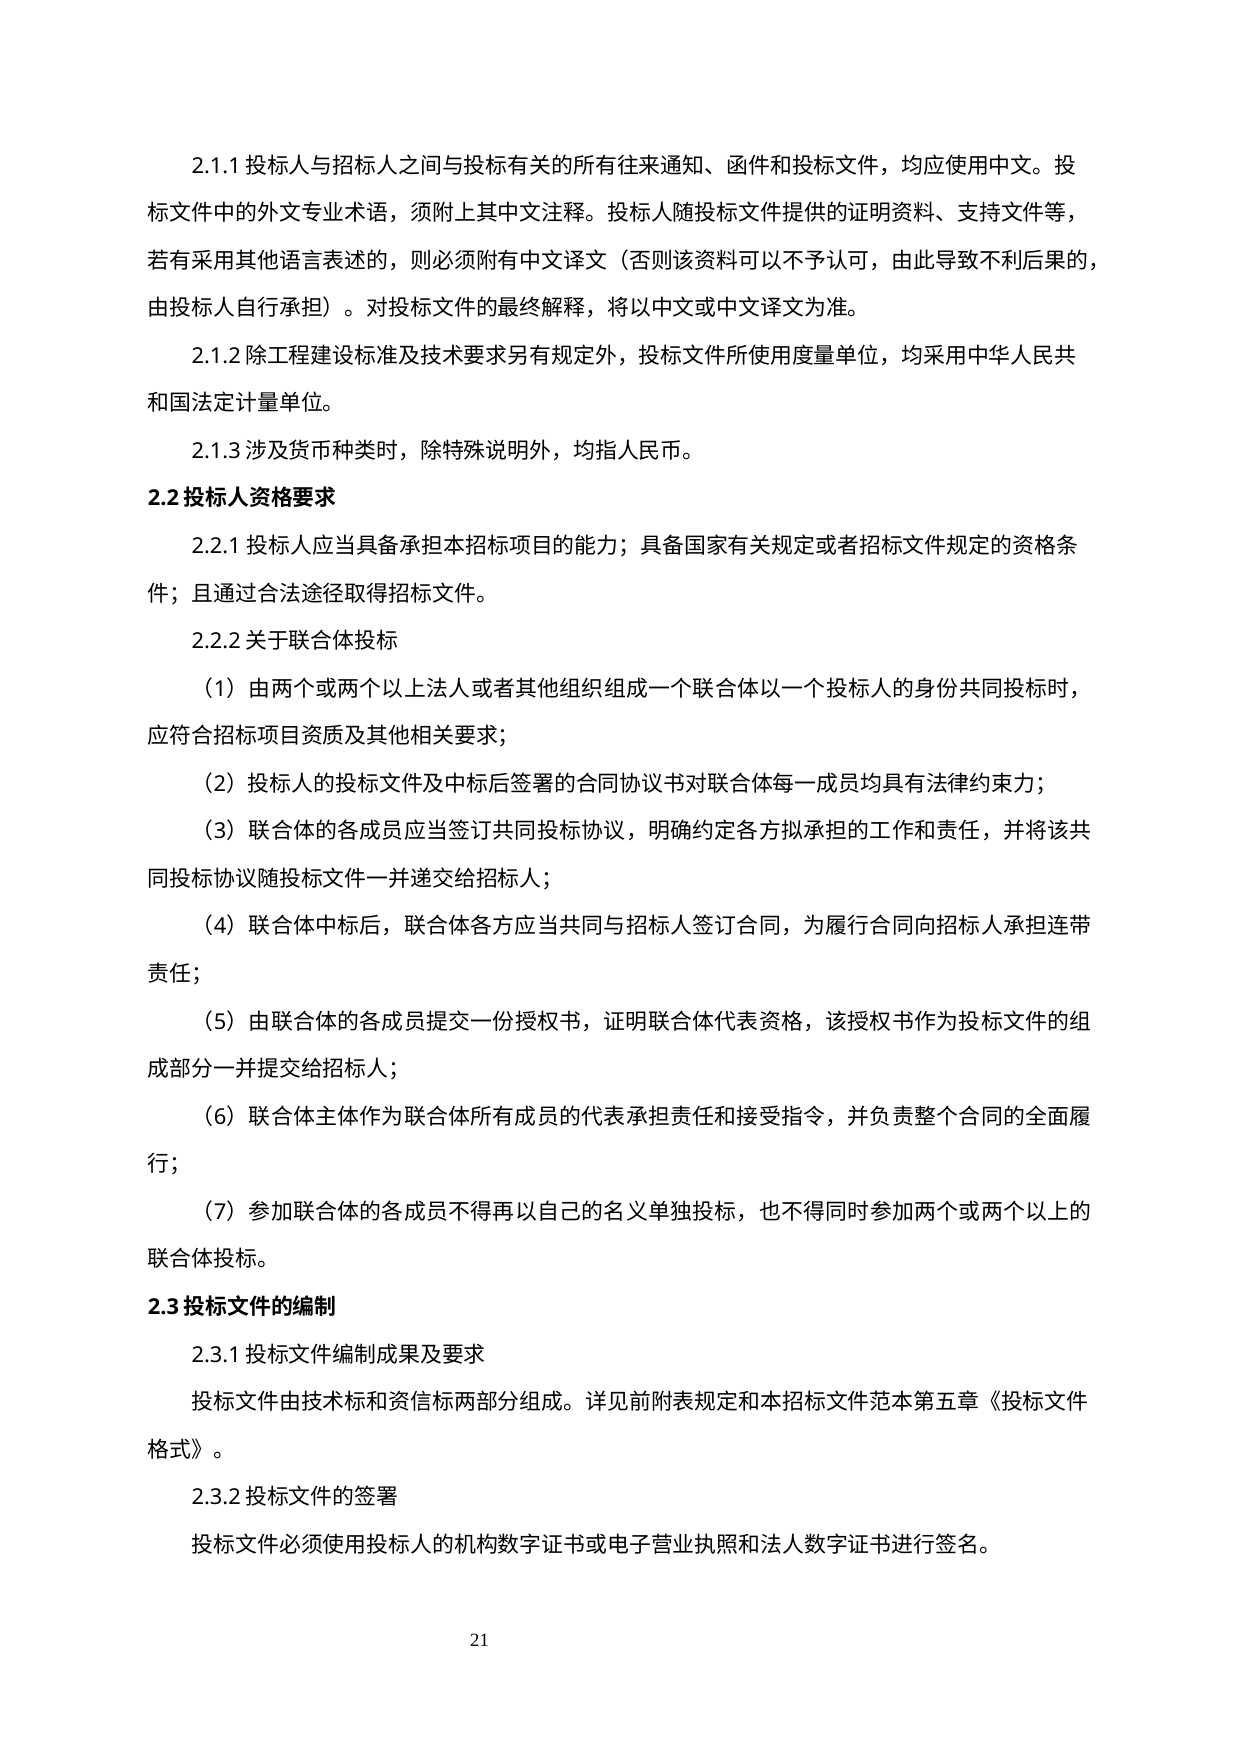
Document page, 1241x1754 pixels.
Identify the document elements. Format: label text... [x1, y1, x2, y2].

text 2.3.2投标文件的签署 [148, 1479, 1093, 1511]
text （3）联合体的各成员应当签订共同投标协议，明确约定各方拟承担的工作和责任，并将该共同投标协议随投标文件一并递交给招标人； [148, 813, 1093, 893]
text 2.1.3涉及货币种类时，除特殊说明外，均指人民币。 [148, 433, 1093, 464]
text （5）由联合体的各成员提交一份授权书，证明联合体代表资格，该授权书作为投标文件的组成部分一并提交给招标人； [148, 1004, 1093, 1083]
text （7）参加联合体的各成员不得再以自己的名义单独投标，也不得同时参加两个或两个以上的联合体投标。 [148, 1194, 1093, 1273]
text （6）联合体主体作为联合体所有成员的代表承担责任和接受指令，并负责整个合同的全面履行； [148, 1099, 1093, 1178]
text （4）联合体中标后，联合体各方应当共同与招标人签订合同，为履行合同向招标人承担连带责任； [148, 908, 1093, 988]
text 2.2投标人资格要求 [148, 480, 1093, 512]
text 投标文件由技术标和资信标两部分组成。详见前附表规定和本招标文件范本第五章《投标文件格式》。 [148, 1384, 1093, 1463]
text 投标文件必须使用投标人的机构数字证书或电子营业执照和法人数字证书进行签名。 [148, 1527, 1093, 1558]
text 2.2.2关于联合体投标 [148, 623, 1093, 655]
text 2.1.1投标人与招标人之间与投标有关的所有往来通知、函件和投标文件，均应使用中文。投标文件中的外文专业术语，须附上其中文注释。投标人随投标文件提供的证明资料、支持文件等，若有采用其他语言表述的，则必须附有中文译文（否则该资料可以不予认可，由此导致不利后果的，由投标人自行承担）。对投标文件的最终解释，将以中文或中文译文为准。 [148, 148, 1093, 322]
text （1）由两个或两个以上法人或者其他组织组成一个联合体以一个投标人的身份共同投标时，应符合招标项目资质及其他相关要求； [148, 671, 1093, 750]
text 2.2.1 投标人应当具备承担本招标项目的能力；具备国家有关规定或者招标文件规定的资格条件；且通过合法途径取得招标文件。 [148, 528, 1093, 607]
text 2.1.2除工程建设标准及技术要求另有规定外，投标文件所使用度量单位，均采用中华人民共和国法定计量单位。 [148, 338, 1093, 417]
text 2.3.1投标文件编制成果及要求 [148, 1337, 1093, 1368]
text 2.3投标文件的编制 [148, 1289, 1093, 1321]
text （2）投标人的投标文件及中标后签署的合同协议书对联合体每一成员均具有法律约束力； [148, 766, 1093, 798]
